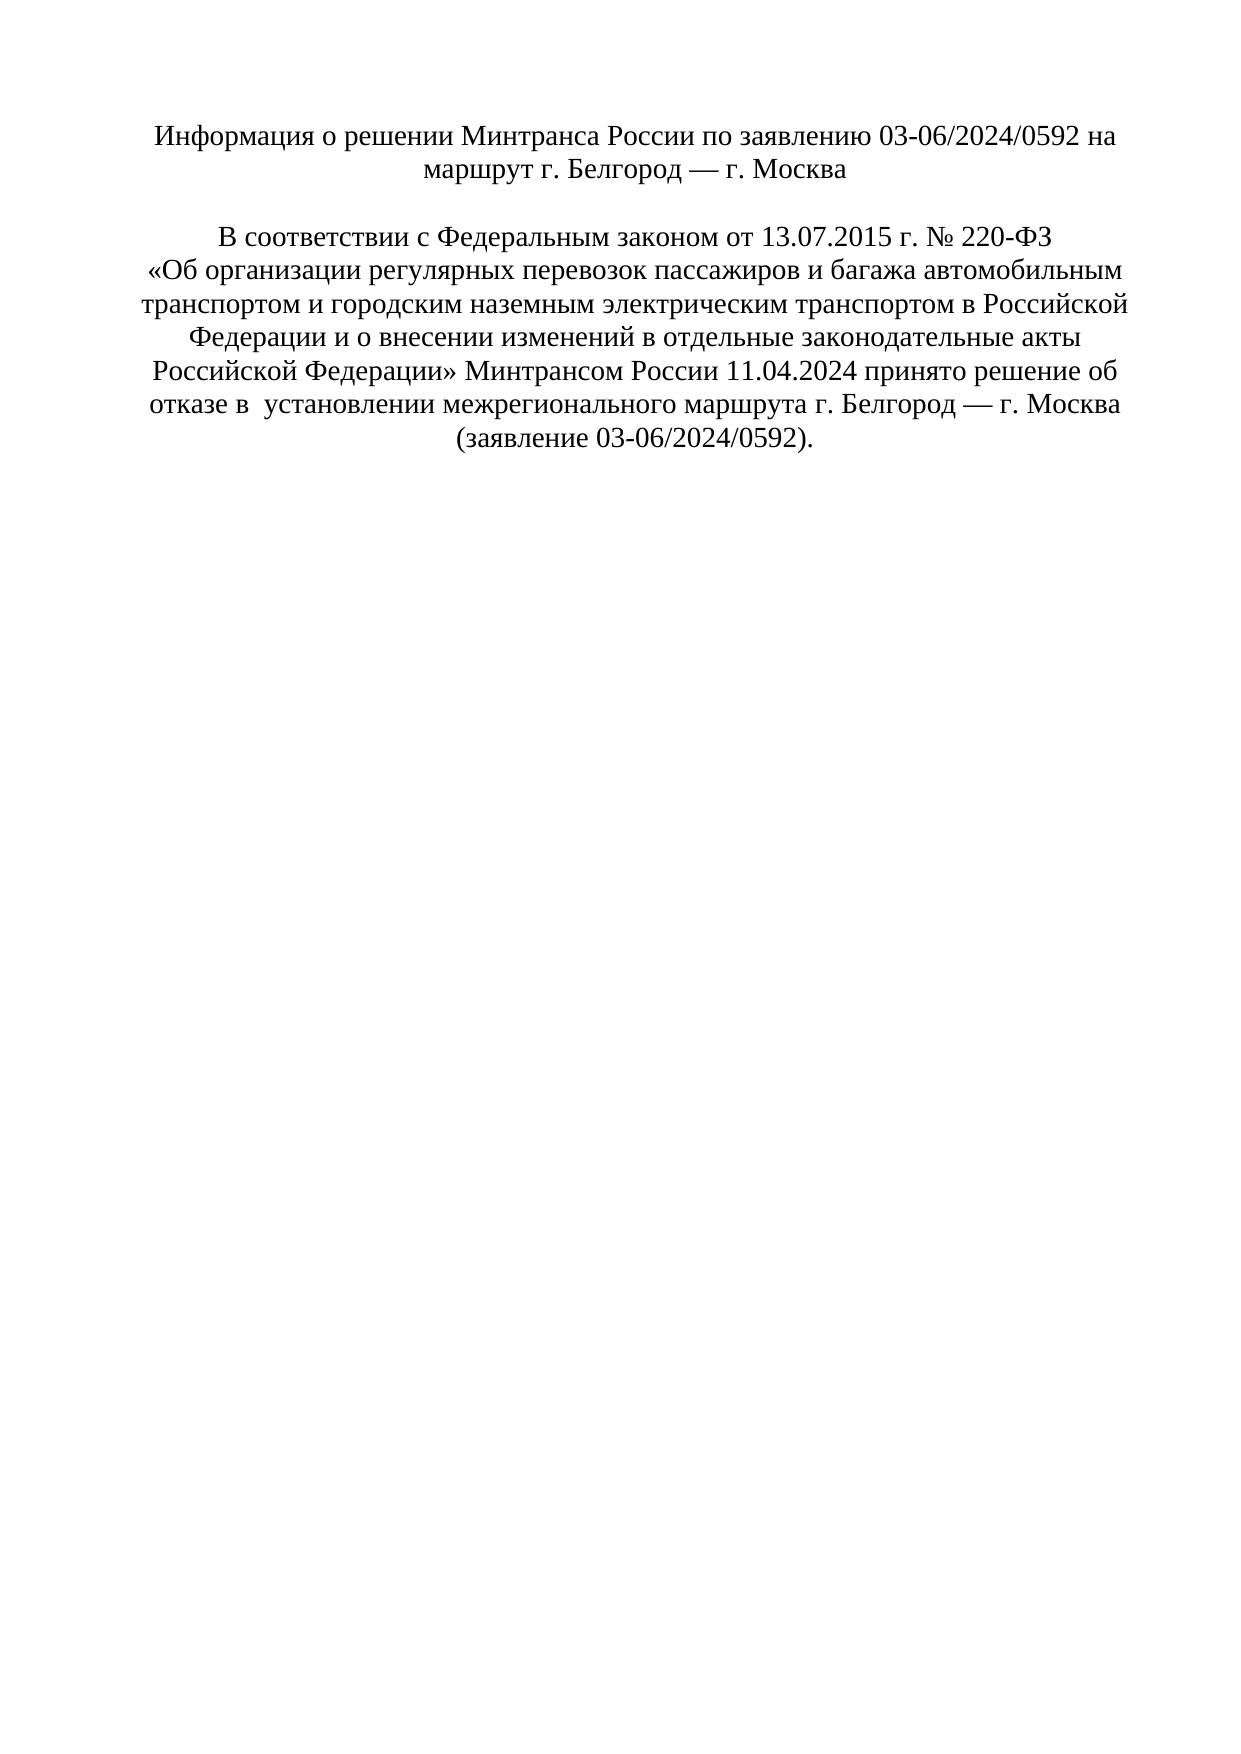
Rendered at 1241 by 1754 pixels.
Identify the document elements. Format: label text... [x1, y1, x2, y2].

text В соответствии с Федеральным законом от 13.07.2015 г. № 220-ФЗ «Об организации регулярных перевозок пассажиров и багажа автомобильным транспортом и городским наземным электрическим транспортом в Российской Федерации и о внесении изменений в отдельные законодательные акты Российской Федерации» Минтрансом России 11.04.2024 принято решение об отказе в установлении межрегионального маршрута г. Белгород — г. Москва (заявление 03-06/2024/0592). [118, 219, 1152, 453]
text Информация о решении Минтранса России по заявлению 03-06/2024/0592 на маршрут г. Белгород — г. Москва [118, 118, 1152, 185]
